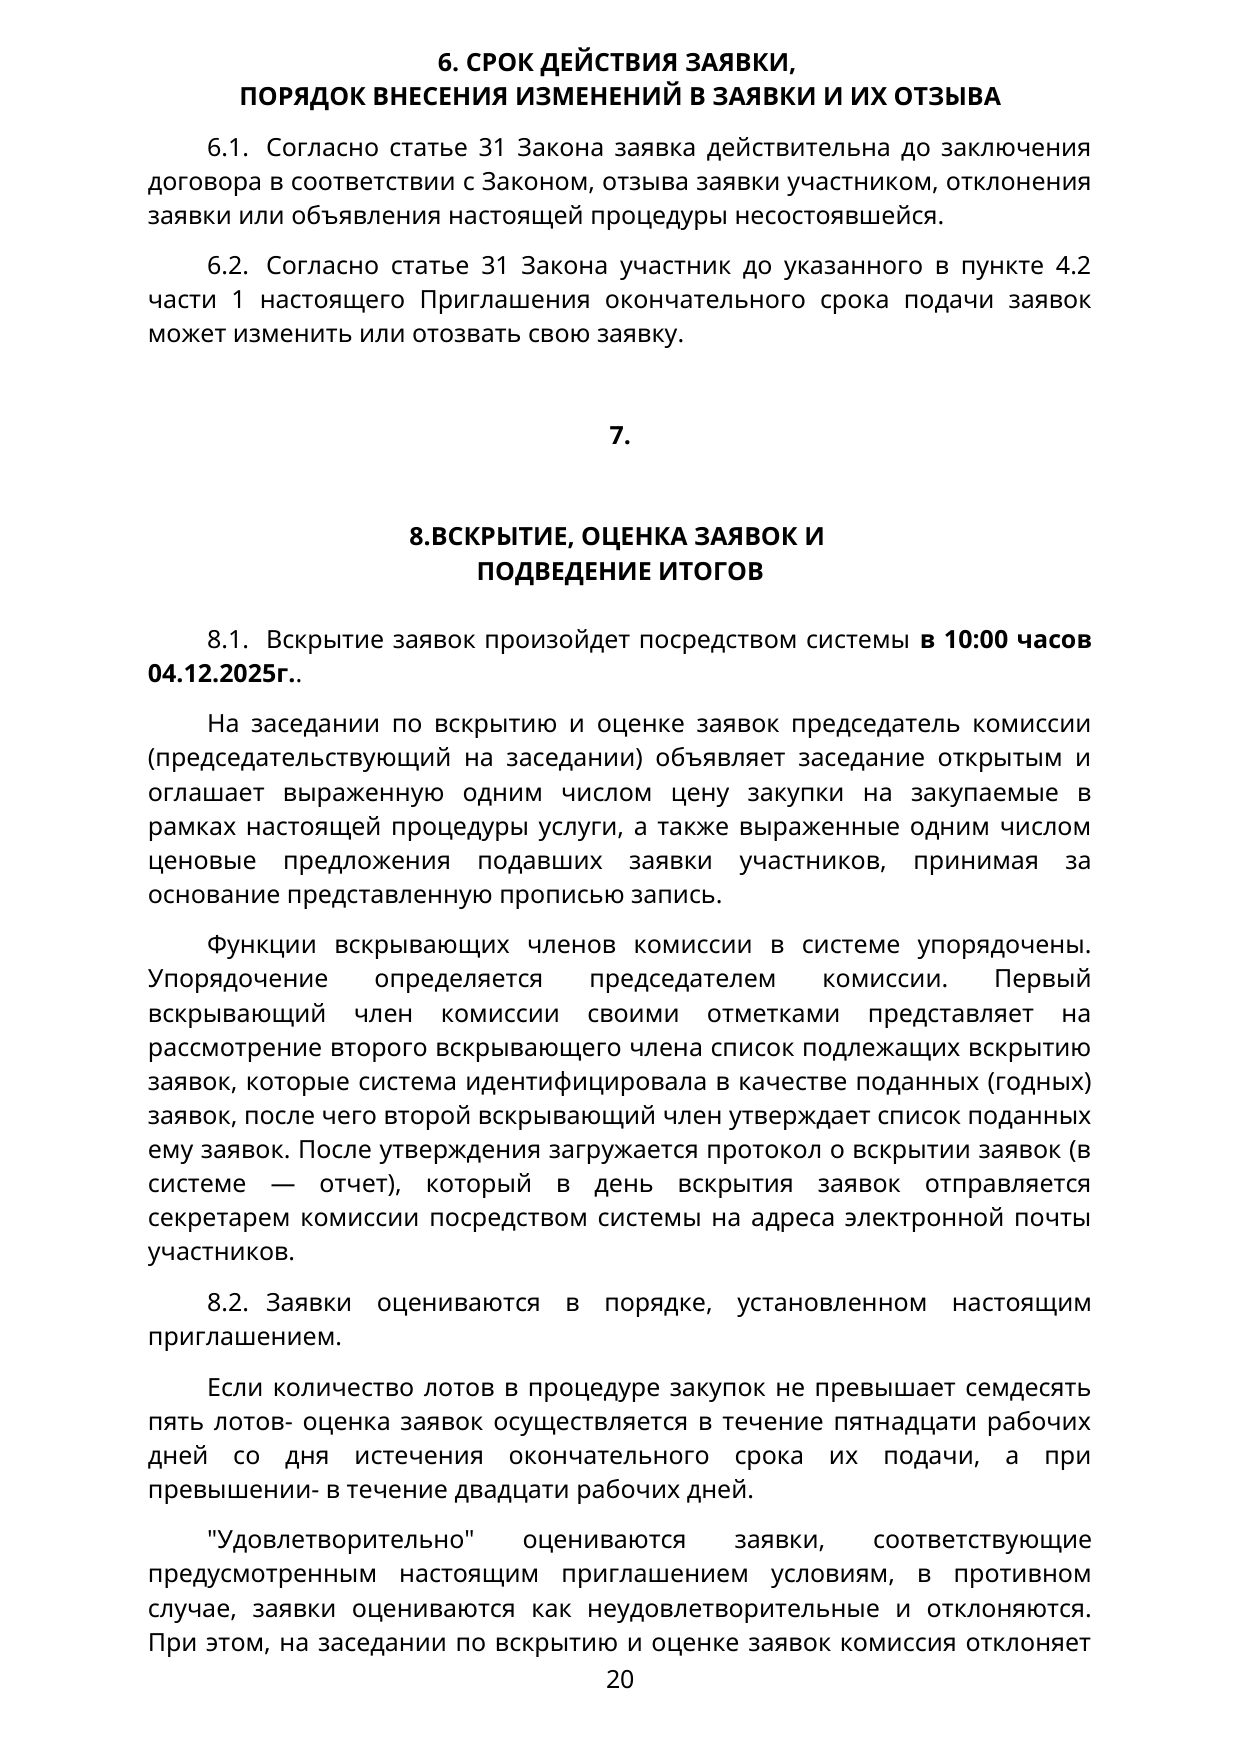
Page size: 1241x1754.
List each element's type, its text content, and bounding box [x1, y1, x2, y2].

text 6.2. Согласно статье 31 Закона участник до указанного в пункте 4.2 части 1 настоящего Приглашения окончательного срока подачи заявок может изменить или отозвать свою заявку. [148, 248, 1092, 350]
text На заседании по вскрытию и оценке заявок председатель комиссии (председательствующий на заседании) объявляет заседание открытым и оглашает выраженную одним числом цену закупки на закупаемые в рамках настоящей процедуры услуги, а также выраженные одним числом ценовые предложения подавших заявки участников, принимая за основание представленную прописью запись. [148, 706, 1092, 910]
text 6. СРОК ДЕЙСТВИЯ ЗАЯВКИ, ПОРЯДОК ВНЕСЕНИЯ ИЗМЕНЕНИЙ В ЗАЯВКИ И ИХ ОТЗЫВА [207, 44, 1034, 112]
text 6.1. Согласно статье 31 Закона заявка действительна до заключения договора в соответствии с Законом, отзыва заявки участником, отклонения заявки или объявления настоящей процедуры несостоявшейся. [148, 129, 1092, 231]
text Функции вскрывающих членов комиссии в системе упорядочены. Упорядочение определяется председателем комиссии. Первый вскрывающий член комиссии своими отметками представляет на рассмотрение второго вскрывающего члена список подлежащих вскрытию заявок, которые система идентифицировала в качестве поданных (годных) заявок, после чего второй вскрывающий член утверждает список поданных ему заявок. После утверждения загружается протокол о вскрытии заявок (в системе — отчет), который в день вскрытия заявок отправляется секретарем комиссии посредством системы на адреса электронной почты участников. [148, 927, 1092, 1268]
text 8.ВСКРЫТИЕ, ОЦЕНКА ЗАЯВОК И ПОДВЕДЕНИЕ ИТОГОВ [148, 519, 1092, 587]
text 7. [148, 418, 1092, 452]
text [148, 1522, 1092, 1658]
text Если количество лотов в процедуре закупок не превышает семдесять пять лотов- оценка заявок осуществляется в течение пятнадцати рабочих дней со дня истечения окончательного срока их подачи, а при превышении- в течение двадцати рабочих дней. [148, 1369, 1092, 1505]
text 8.1. Вскрытие заявок произойдет посредством системы в 10:00 часов 04.12.2025г.. [148, 621, 1092, 689]
text 8.2. Заявки оцениваются в порядке, установленном настоящим приглашением. [148, 1284, 1092, 1352]
